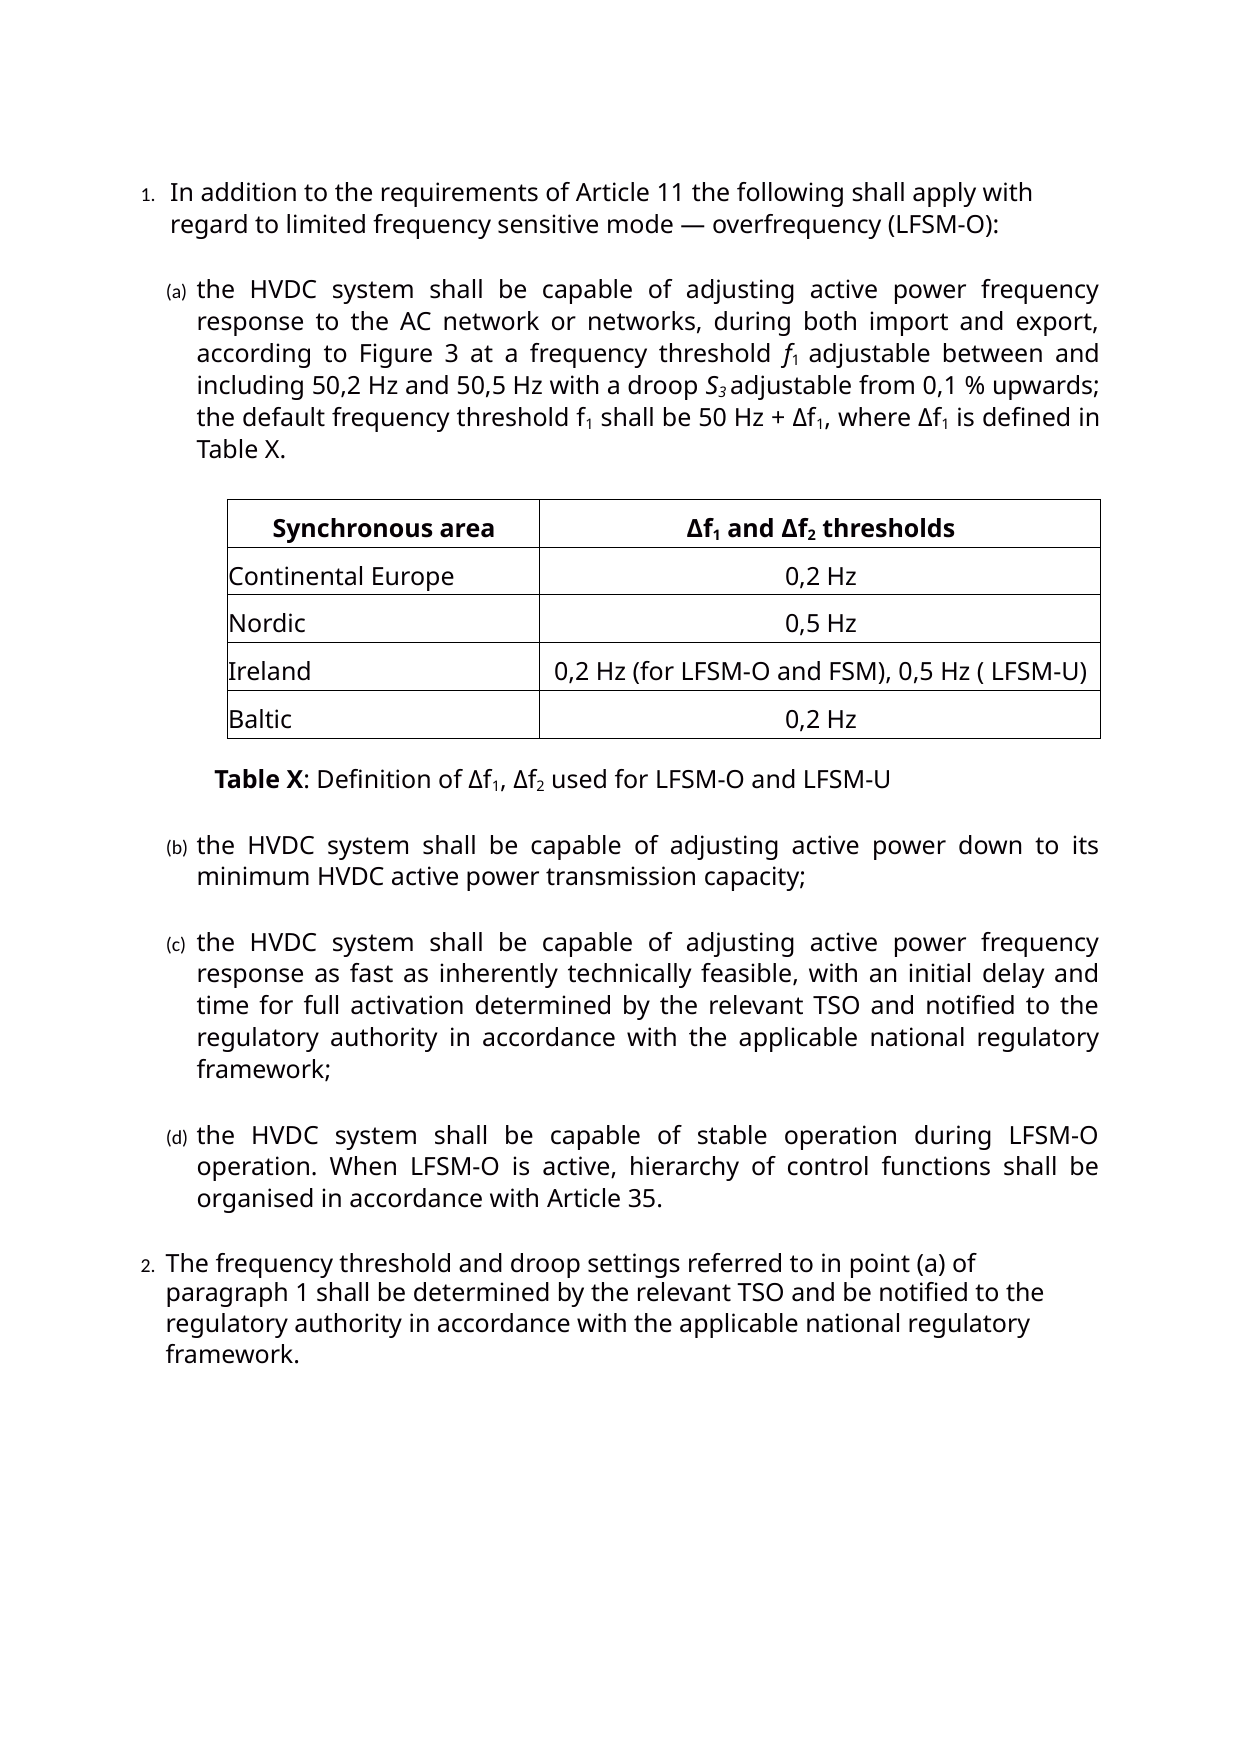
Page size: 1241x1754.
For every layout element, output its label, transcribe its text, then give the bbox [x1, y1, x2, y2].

table_cell Ireland [228, 643, 539, 690]
list the HVDC system shall be capable of adjusting active power frequency response to the AC network or networks, during both import and export, according to Figure 3 at a frequency threshold f1 adjustable between and including 50,2 Hz and 50,5 Hz with a droop S3 adjustable from 0,1 % upwards; the default frequency threshold f1 shall be 50 Hz + Δf1, where Δf1 is defined in Table X. [166, 273, 1100, 466]
list the HVDC system shall be capable of adjusting active power down to its minimum HVDC active power transmission capacity; [166, 828, 1100, 893]
list the HVDC system shall be capable of adjusting active power frequency response as fast as inherently technically feasible, with an initial delay and time for full activation determined by the relevant TSO and notified to the regulatory authority in accordance with the applicable national regulatory framework; [166, 926, 1100, 1086]
table_cell 0,5 Hz [540, 595, 1100, 642]
table_cell Baltic [228, 691, 539, 737]
table_header Δf1 and Δf2 thresholds [540, 500, 1100, 547]
list The frequency threshold and droop settings referred to in point (a) of paragraph 1 shall be determined by the relevant TSO and be notified to the regulatory authority in accordance with the applicable national regulatory framework. [140, 1248, 1101, 1371]
table_cell 0,2 Hz (for LFSM-O and FSM), 0,5 Hz ( LFSM-U) [540, 643, 1100, 690]
list the HVDC system shall be capable of stable operation during LFSM-O operation. When LFSM-O is active, hierarchy of control functions shall be organised in accordance with Article 35. [166, 1119, 1100, 1215]
table_cell 0,2 Hz [540, 548, 1100, 594]
table_cell 0,2 Hz [540, 691, 1100, 737]
list In addition to the requirements of Article 11 the following shall apply with regard to limited frequency sensitive mode — overfrequency (LFSM-O): [140, 176, 1101, 240]
text Table X: Definition of Δf1, Δf2 used for LFSM-O and LFSM-U [214, 763, 1100, 795]
table_header Synchronous area [228, 500, 539, 547]
table_cell Continental Europe [228, 548, 539, 594]
table_cell Nordic [228, 595, 539, 642]
